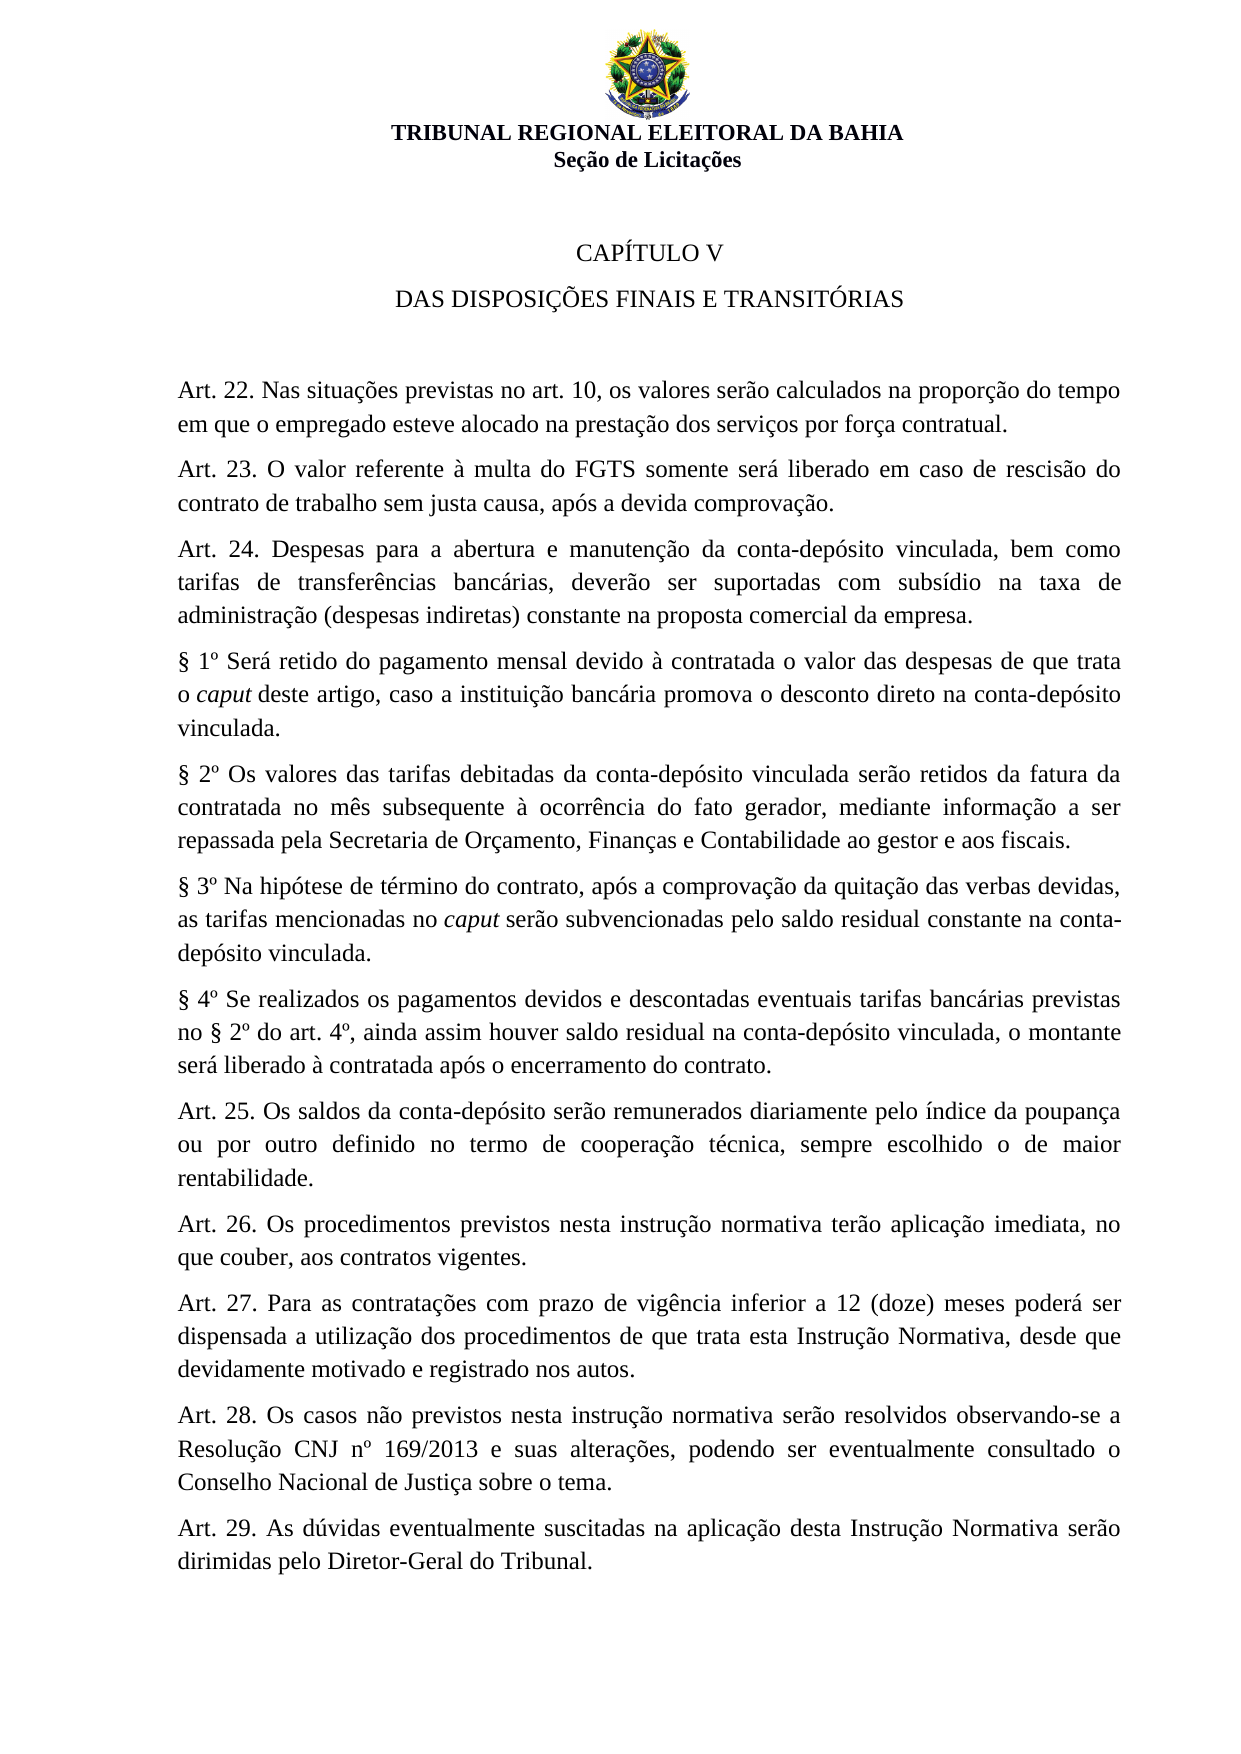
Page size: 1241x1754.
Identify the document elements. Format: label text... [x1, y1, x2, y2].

text CAPÍTULO V [177, 234, 1122, 268]
text Art. 25. Os saldos da conta-depósito serão remunerados diariamente pelo índice da poupança ou por outro definido no termo de cooperação técnica, sempre escolhido o de maior rentabilidade. [177, 1093, 1122, 1193]
text Art. 29. As dúvidas eventualmente suscitadas na aplicação desta Instrução Normativa serão dirimidas pelo Diretor-Geral do Tribunal. [177, 1509, 1122, 1576]
text § 2º Os valores das tarifas debitadas da conta-depósito vinculada serão retidos da fatura da contratada no mês subsequente à ocorrência do fato gerador, mediante informação a ser repassada pela Secretaria de Orçamento, Finanças e Contabilidade ao gestor e aos fiscais. [177, 755, 1122, 855]
text Art. 22. Nas situações previstas no art. 10, os valores serão calculados na proporção do tempo em que o empregado esteve alocado na prestação dos serviços por força contratual. [177, 372, 1122, 439]
text Art. 28. Os casos não previstos nesta instrução normativa serão resolvidos observando-se a Resolução CNJ nº 169/2013 e suas alterações, podendo ser eventualmente consultado o Conselho Nacional de Justiça sobre o tema. [177, 1397, 1122, 1497]
text § 4º Se realizados os pagamentos devidos e descontadas eventuais tarifas bancárias previstas no § 2º do art. 4º, ainda assim houver saldo residual na conta-depósito vinculada, o montante será liberado à contratada após o encerramento do contrato. [177, 980, 1122, 1080]
text Art. 27. Para as contratações com prazo de vigência inferior a 12 (doze) meses poderá ser dispensada a utilização dos procedimentos de que trata esta Instrução Normativa, desde que devidamente motivado e registrado nos autos. [177, 1284, 1122, 1384]
text DAS DISPOSIÇÕES FINAIS E TRANSITÓRIAS [177, 280, 1122, 314]
text Art. 23. O valor referente à multa do FGTS somente será liberado em caso de rescisão do contrato de trabalho sem justa causa, após a devida comprovação. [177, 451, 1122, 518]
text Art. 26. Os procedimentos previstos nesta instrução normativa terão aplicação imediata, no que couber, aos contratos vigentes. [177, 1205, 1122, 1272]
text § 1º Será retido do pagamento mensal devido à contratada o valor das despesas de que trata o caput deste artigo, caso a instituição bancária promova o desconto direto na conta-depósito vinculada. [177, 643, 1122, 743]
text § 3º Na hipótese de término do contrato, após a comprovação da quitação das verbas devidas, as tarifas mencionadas no caput serão subvencionadas pelo saldo residual constante na conta-depósito vinculada. [177, 868, 1122, 968]
text Art. 24. Despesas para a abertura e manutenção da conta-depósito vinculada, bem como tarifas de transferências bancárias, deverão ser suportadas com subsídio na taxa de administração (despesas indiretas) constante na proposta comercial da empresa. [177, 530, 1122, 630]
